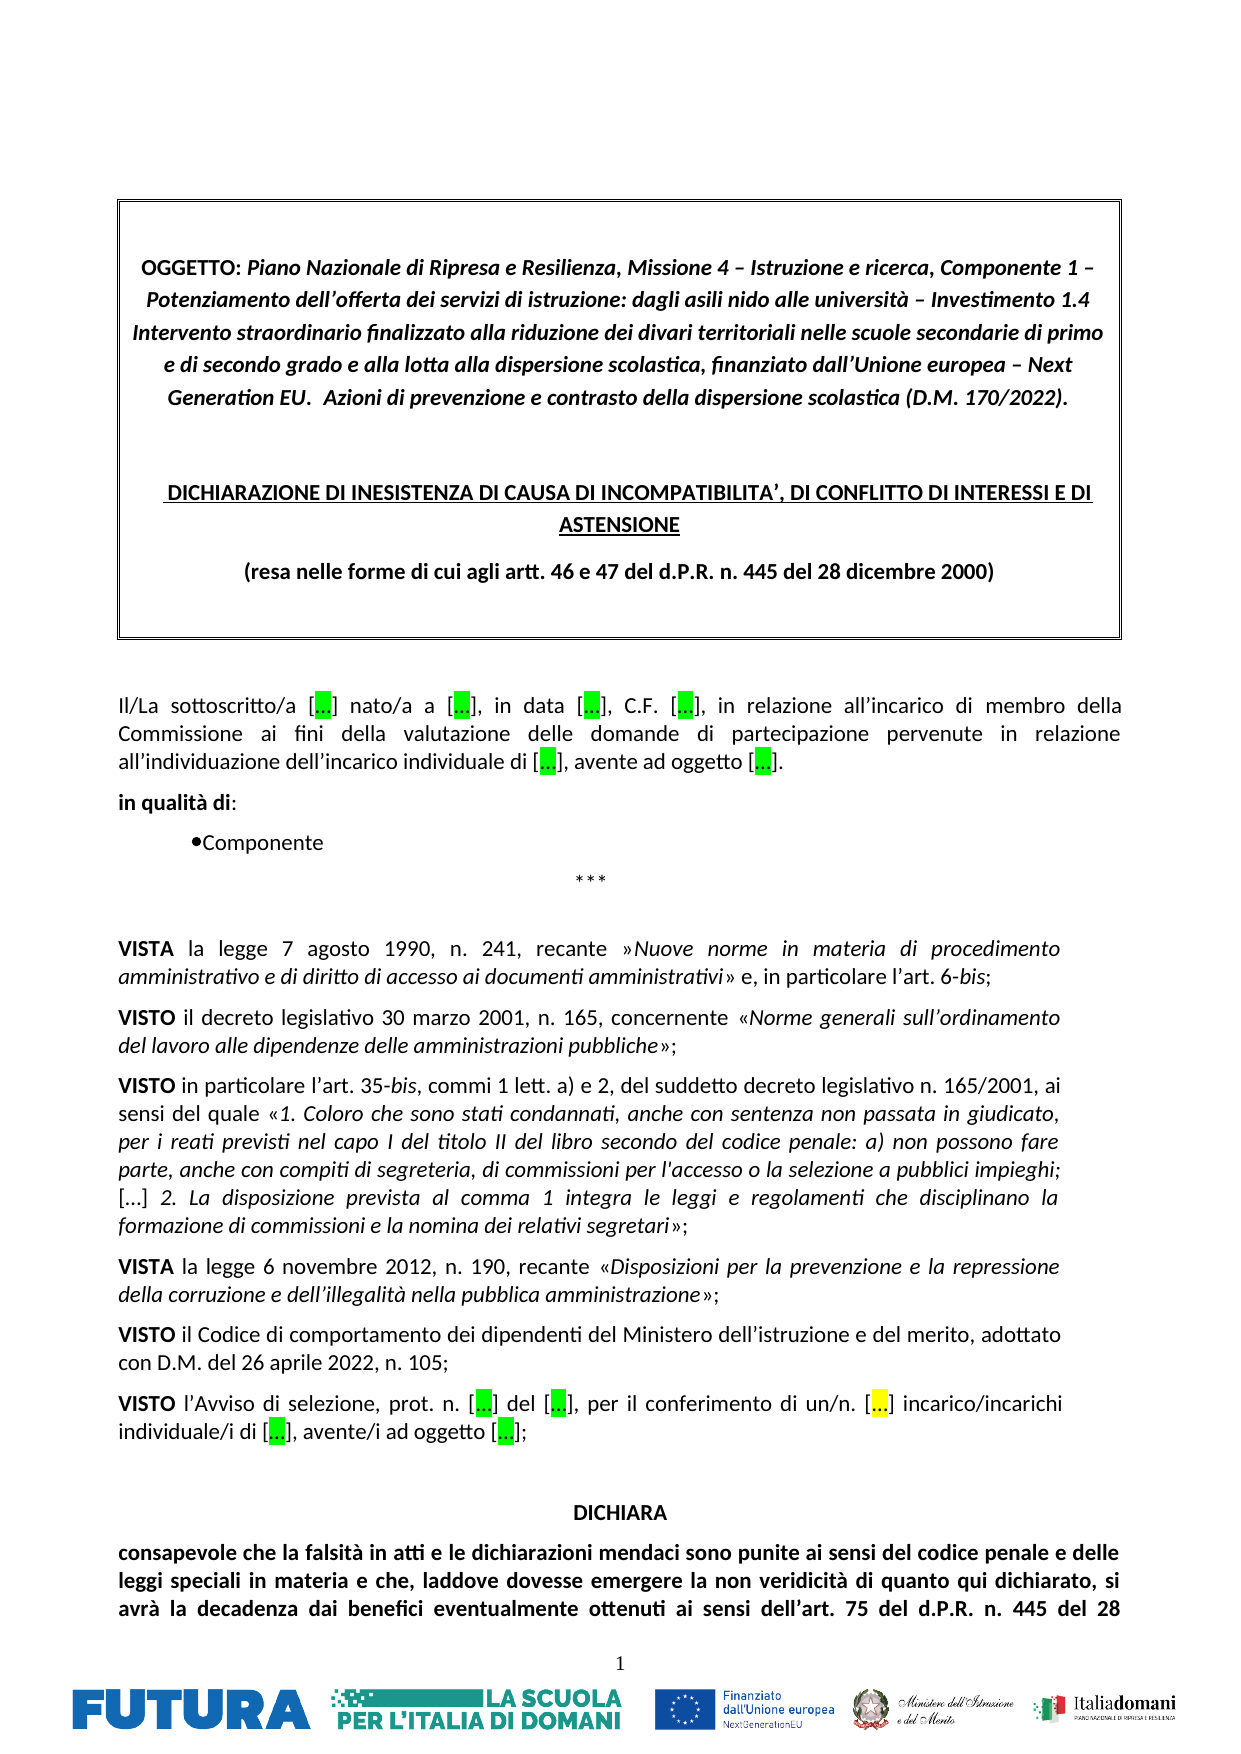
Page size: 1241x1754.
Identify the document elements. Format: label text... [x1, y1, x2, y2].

text DICHIARA [118, 1498, 1122, 1526]
text VISTO il Codice di comportamento dei dipendenti del Ministero dell’istruzione e del merito, adottato con D.M. del 26 aprile 2022, n. 105; [118, 1320, 1063, 1376]
text VISTO il decreto legislativo 30 marzo 2001, n. 165, concernente «Norme generali sull’ordinamento del lavoro alle dipendenze delle amministrazioni pubbliche»; [118, 1003, 1063, 1059]
text in qualità di: [118, 788, 1122, 816]
list Componente [192, 828, 1063, 856]
text VISTO l’Avviso di selezione, prot. n. […] del […], per il conferimento di un/n. […] incarico/incarichi individuale/i di […], avente/i ad oggetto […]; [118, 1389, 1063, 1445]
table_header OGGETTO: Piano Nazionale di Ripresa e Resilienza, Missione 4 – Istruzione e ricerca, Componente 1 – Potenziamento dell’offerta dei servizi di istruzione: dagli asili nido alle università – Investimento 1.4 Intervento straordinario finalizzato alla riduzione dei divari territoriali nelle scuole secondarie di primo e di secondo grado e alla lotta alla dispersione scolastica, finanziato dall’Unione europea – Next Generation EU. Azioni di prevenzione e contrasto della dispersione scolastica (D.M. 170/2022). DICHIARAZIONE DI INESISTENZA DI CAUSA DI INCOMPATIBILITA’, DI CONFLITTO DI INTERESSI E DI ASTENSIONE (resa nelle forme di cui agli artt. 46 e 47 del d.P.R. n. 445 del 28 dicembre 2000) [120, 202, 1119, 637]
text VISTA la legge 7 agosto 1990, n. 241, recante »Nuove norme in materia di procedimento amministrativo e di diritto di accesso ai documenti amministrativi» e, in particolare l’art. 6-bis; [118, 934, 1063, 990]
picture [71, 1686, 1178, 1733]
text VISTO in particolare l’art. 35-bis, commi 1 lett. a) e 2, del suddetto decreto legislativo n. 165/2001, ai sensi del quale «1. Coloro che sono stati condannati, anche con sentenza non passata in giudicato, per i reati previsti nel capo I del titolo II del libro secondo del codice penale: a) non possono fare parte, anche con compiti di segreteria, di commissioni per l'accesso o la selezione a pubblici impieghi; […] 2. La disposizione prevista al comma 1 integra le leggi e regolamenti che disciplinano la formazione di commissioni e la nomina dei relativi segretari»; [118, 1071, 1063, 1239]
text Il/La sottoscritto/a […] nato/a a […], in data […], C.F. […], in relazione all’incarico di membro della Commissione ai fini della valutazione delle domande di partecipazione pervenute in relazione all’individuazione dell’incarico individuale di […], avente ad oggetto […]. [118, 691, 1122, 775]
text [118, 1538, 1122, 1623]
text *** [118, 869, 1063, 897]
text VISTA la legge 6 novembre 2012, n. 190, recante «Disposizioni per la prevenzione e la repressione della corruzione e dell’illegalità nella pubblica amministrazione»; [118, 1252, 1063, 1308]
